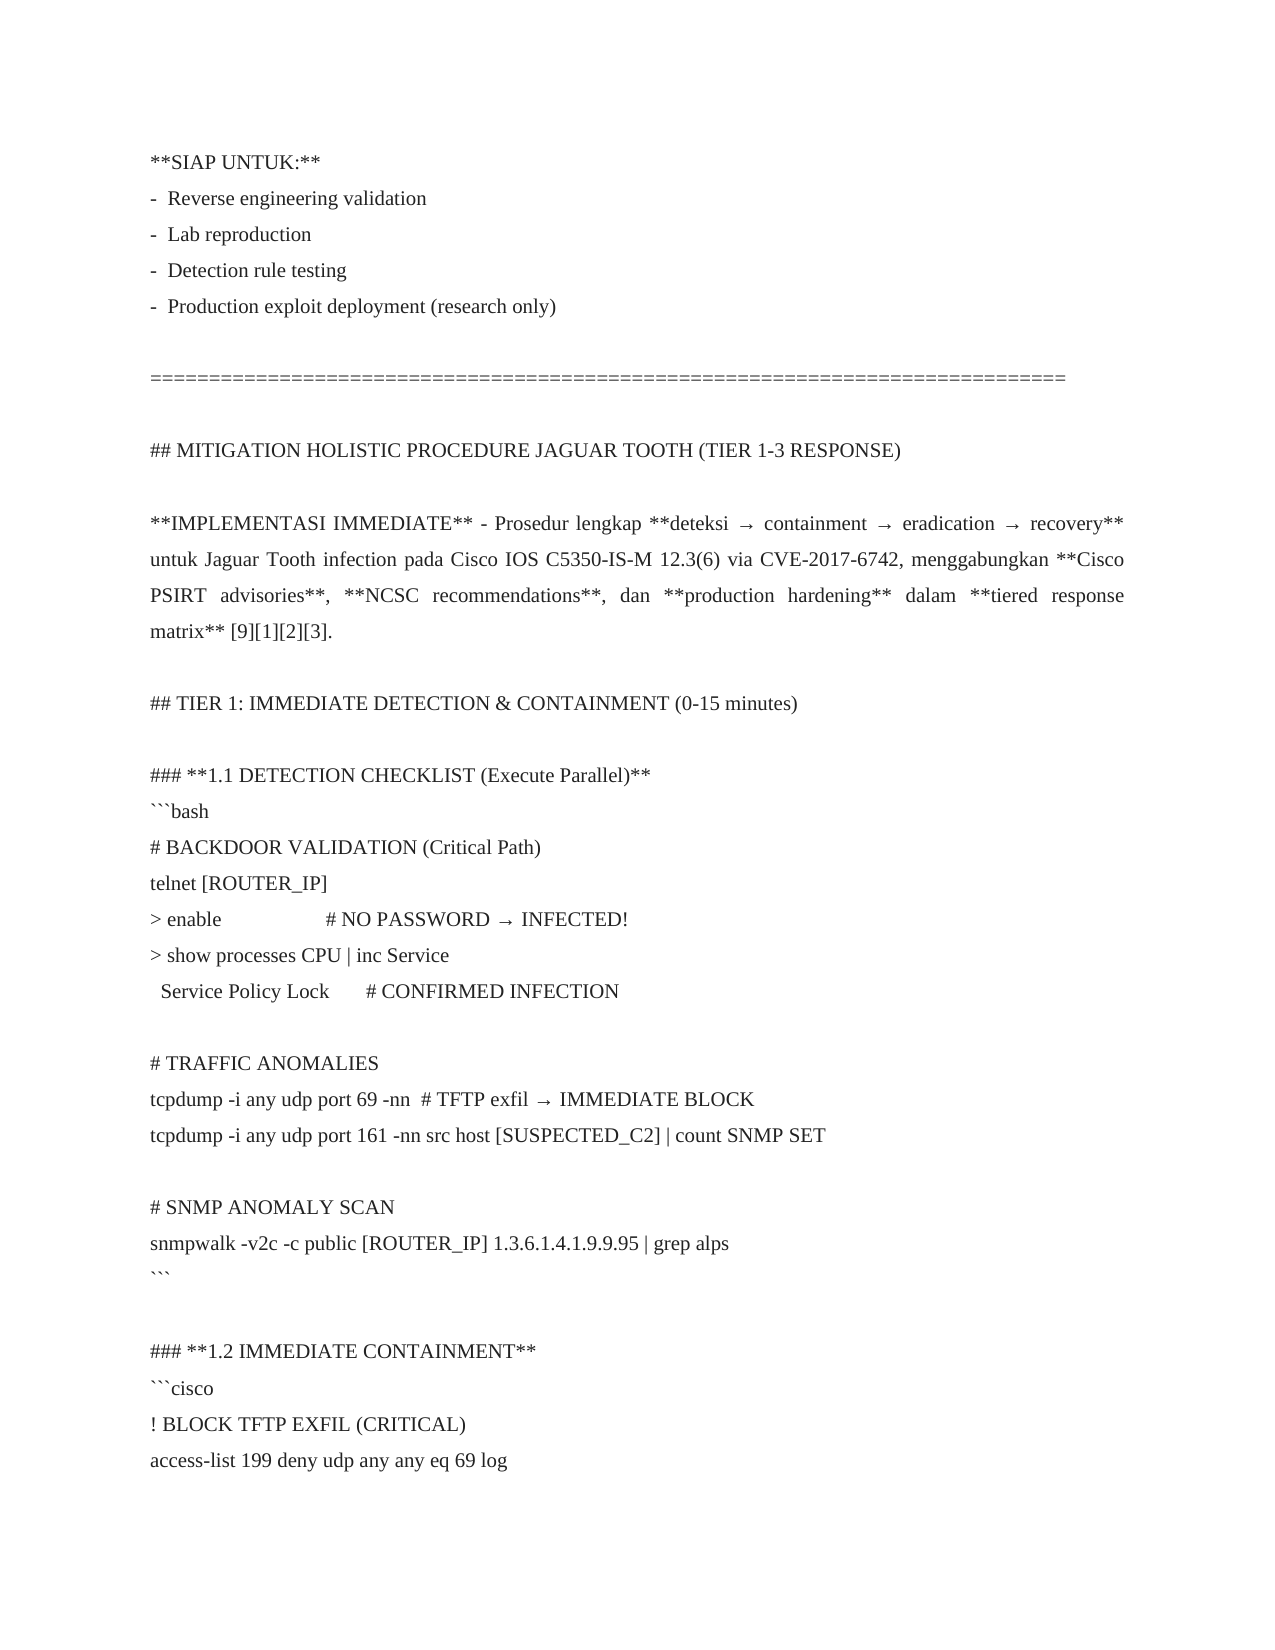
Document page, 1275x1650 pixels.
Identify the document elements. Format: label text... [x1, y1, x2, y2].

text **IMPLEMENTASI IMMEDIATE** - Prosedur lengkap **deteksi → containment → eradication → recovery** untuk Jaguar Tooth infection pada Cisco IOS C5350-IS-M 12.3(6) via CVE-2017-6742, menggabungkan **Cisco PSIRT advisories**, **NCSC recommendations**, dan **production hardening** dalam **tiered response matrix** [9][1][2][3]. [150, 510, 1125, 643]
text - Reverse engineering validation [150, 186, 1125, 210]
text access-list 199 deny udp any any eq 69 log [150, 1447, 1125, 1472]
text snmpwalk -v2c -c public [ROUTER_IP] 1.3.6.1.4.1.9.9.95 | grep alps [150, 1231, 1125, 1255]
text # TRAFFIC ANOMALIES [150, 1051, 1125, 1075]
text telnet [ROUTER_IP] [150, 871, 1125, 895]
text ! BLOCK TFTP EXFIL (CRITICAL) [150, 1411, 1125, 1436]
text ## TIER 1: IMMEDIATE DETECTION & CONTAINMENT (0-15 minutes) [150, 691, 1125, 715]
text ``` [150, 1267, 1125, 1291]
text ```bash [150, 799, 1125, 823]
text **SIAP UNTUK:** [150, 150, 1125, 174]
text > enable # NO PASSWORD → INFECTED! [150, 907, 1125, 931]
text ### **1.2 IMMEDIATE CONTAINMENT** [150, 1339, 1125, 1363]
text - Production exploit deployment (research only) [150, 294, 1125, 318]
text - Detection rule testing [150, 258, 1125, 282]
text ## MITIGATION HOLISTIC PROCEDURE JAGUAR TOOTH (TIER 1-3 RESPONSE) [150, 438, 1125, 462]
text # SNMP ANOMALY SCAN [150, 1195, 1125, 1219]
text tcpdump -i any udp port 69 -nn # TFTP exfil → IMMEDIATE BLOCK [150, 1087, 1125, 1111]
text ### **1.1 DETECTION CHECKLIST (Execute Parallel)** [150, 763, 1125, 787]
text # BACKDOOR VALIDATION (Critical Path) [150, 835, 1125, 859]
text > show processes CPU | inc Service [150, 943, 1125, 967]
text ============================================================================== [150, 366, 1125, 390]
text ```cisco [150, 1375, 1125, 1399]
text Service Policy Lock # CONFIRMED INFECTION [150, 979, 1125, 1003]
text - Lab reproduction [150, 222, 1125, 246]
text tcpdump -i any udp port 161 -nn src host [SUSPECTED_C2] | count SNMP SET [150, 1123, 1125, 1147]
